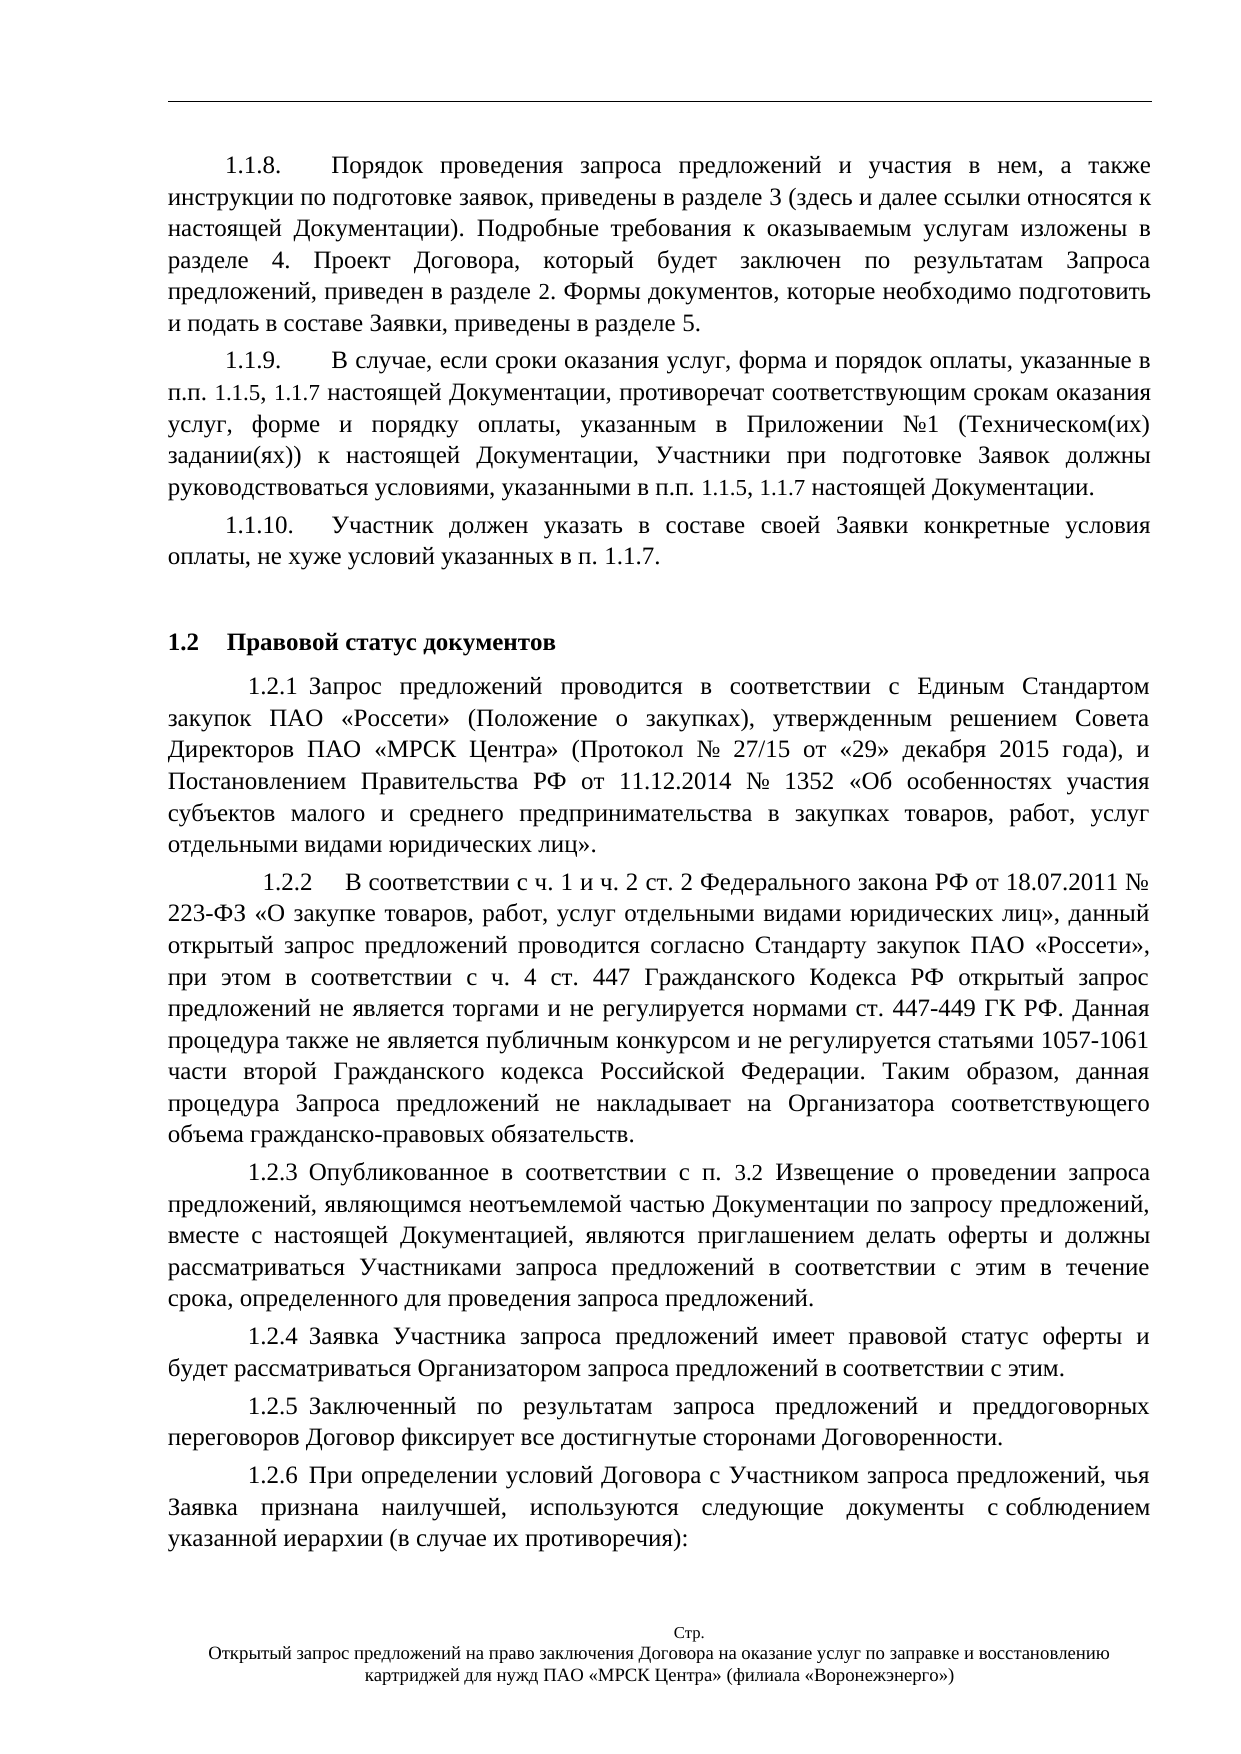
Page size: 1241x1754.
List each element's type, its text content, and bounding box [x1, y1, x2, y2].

list При определении условий Договора с Участником запроса предложений, чья Заявка признана наилучшей, используются следующие документы с соблюдением указанной иерархии (в случае их противоречия): [168, 1460, 1150, 1552]
list Опубликованное в соответствии с п. 3.2 Извещение о проведении запроса предложений, являющимся неотъемлемой частью Документации по запросу предложений, вместе с настоящей Документацией, являются приглашением делать оферты и должны рассматриваться Участниками запроса предложений в соответствии с этим в течение срока, определенного для проведения запроса предложений. [168, 1157, 1150, 1312]
list В соответствии с ч. 1 и ч. 2 ст. 2 Федерального закона РФ от 18.07.2011 № 223-ФЗ «О закупке товаров, работ, услуг отдельными видами юридических лиц», данный открытый запрос предложений проводится согласно Стандарту закупок ПАО «Россети», при этом в соответствии с ч. 4 ст. 447 Гражданского Кодекса РФ открытый запрос предложений не является торгами и не регулируется нормами ст. 447-449 ГК РФ. Данная процедура также не является публичным конкурсом и не регулируется статьями 1057-1061 части второй Гражданского кодекса Российской Федерации. Таким образом, данная процедура Запроса предложений не накладывает на Организатора соответствующего объема гражданско-правовых обязательств. [168, 867, 1150, 1148]
list Заявка Участника запроса предложений имеет правовой статус оферты и будет рассматриваться Организатором запроса предложений в соответствии с этим. [168, 1321, 1150, 1382]
subtitle Правовой статус документов [168, 627, 1152, 656]
list Участник должен указать в составе своей Заявки конкретные условия оплаты, не хуже условий указанных в п. 1.1.7. [168, 510, 1152, 570]
list В случае, если сроки оказания услуг, форма и порядок оплаты, указанные в п.п. 1.1.5, 1.1.7 настоящей Документации, противоречат соответствующим срокам оказания услуг, форме и порядку оплаты, указанным в Приложении №1 (Техническом(их) задании(ях)) к настоящей Документации, Участники при подготовке Заявок должны руководствоваться условиями, указанными в п.п. 1.1.5, 1.1.7 настоящей Документации. [168, 346, 1152, 501]
list Запрос предложений проводится в соответствии с Единым Стандартом закупок ПАО «Россети» (Положение о закупках), утвержденным решением Совета Директоров ПАО «МРСК Центра» (Протокол № 27/15 от «29» декабря 2015 года), и Постановлением Правительства РФ от 11.12.2014 № 1352 «Об особенностях участия субъектов малого и среднего предпринимательства в закупках товаров, работ, услуг отдельными видами юридических лиц». [168, 671, 1150, 858]
list Порядок проведения запроса предложений и участия в нем, а также инструкции по подготовке заявок, приведены в разделе 3 (здесь и далее ссылки относятся к настоящей Документации). Подробные требования к оказываемым услугам изложены в разделе 4. Проект Договора, который будет заключен по результатам Запроса предложений, приведен в разделе 2. Формы документов, которые необходимо подготовить и подать в составе Заявки, приведены в разделе 5. [168, 150, 1152, 337]
list Заключенный по результатам запроса предложений и преддоговорных переговоров Договор фиксирует все достигнутые сторонами Договоренности. [168, 1391, 1150, 1451]
